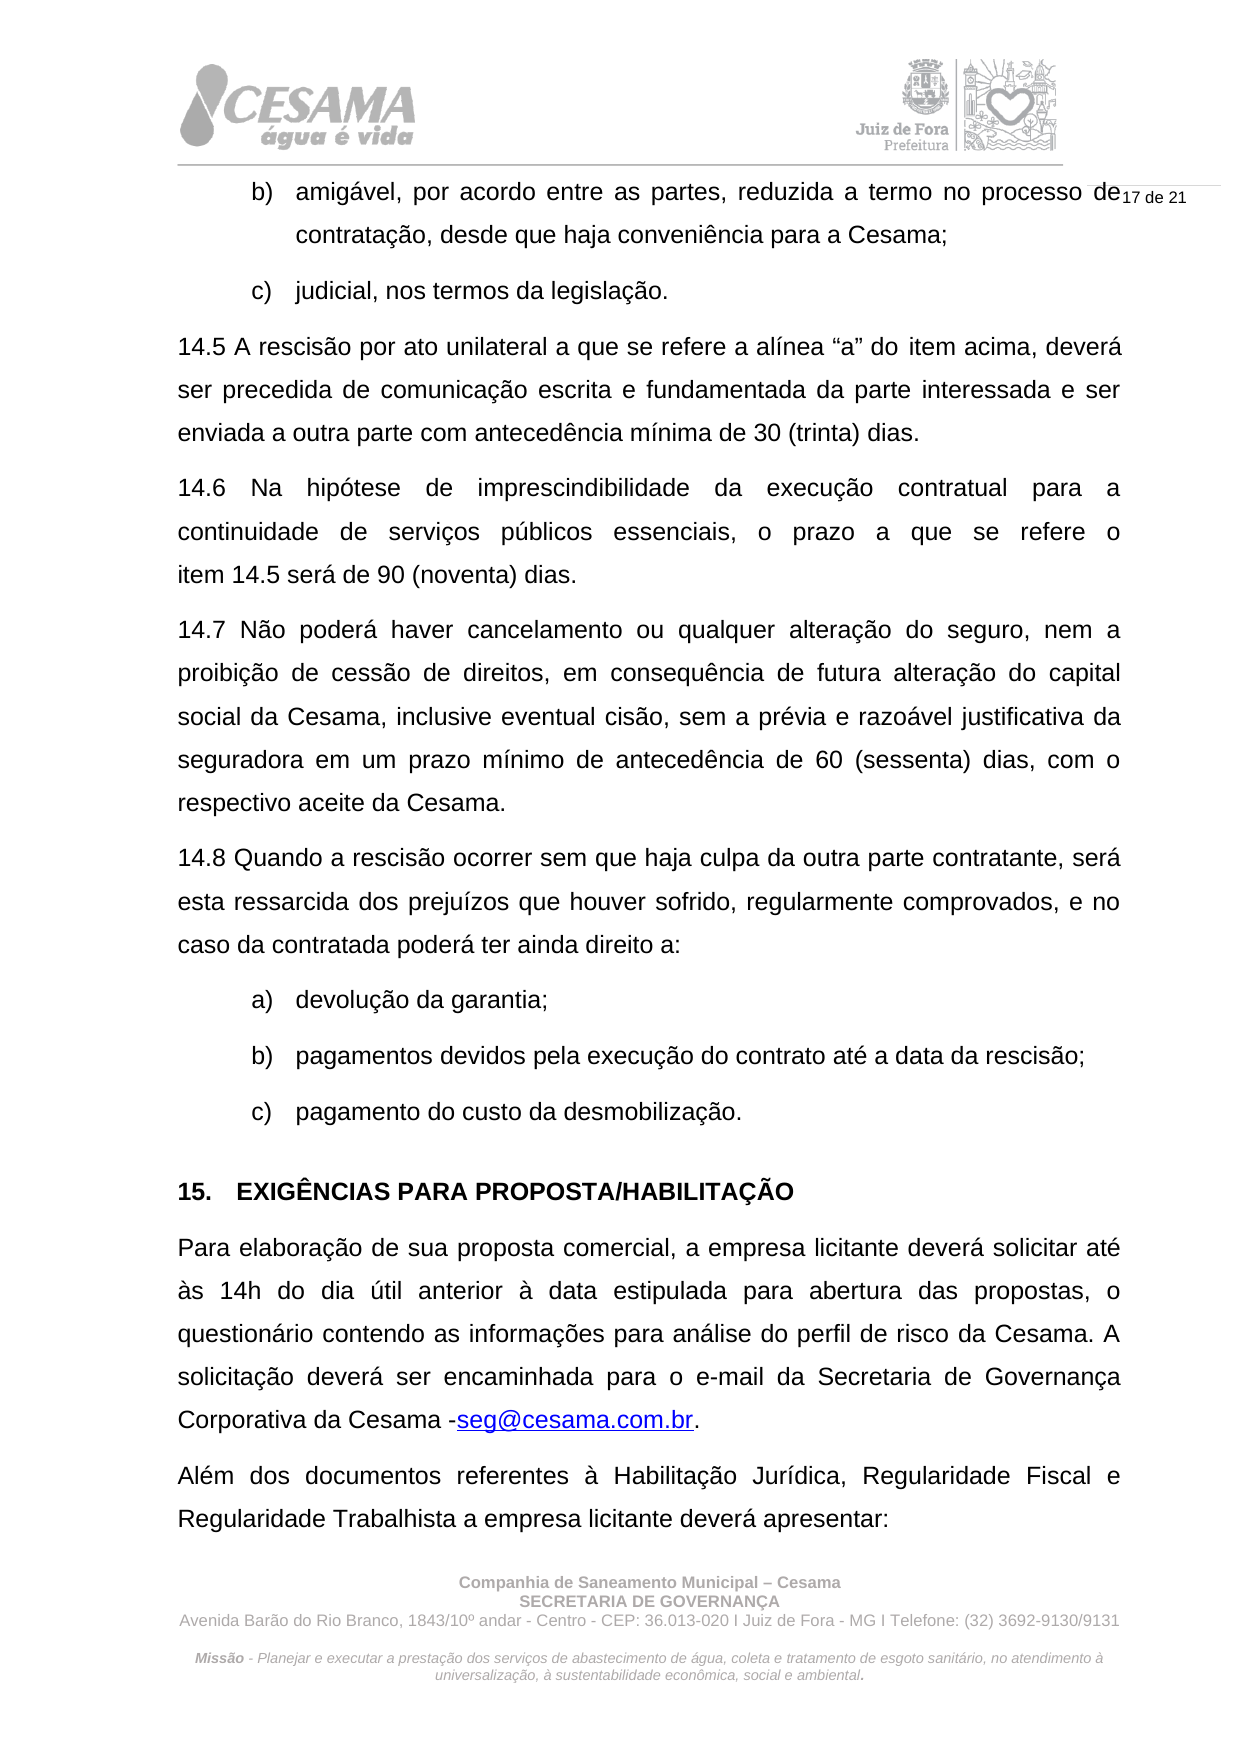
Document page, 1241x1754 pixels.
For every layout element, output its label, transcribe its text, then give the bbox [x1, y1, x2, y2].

text 14.5 A rescisão por ato unilateral a que se refere a alínea “a” do item acima, deverá ser precedida de comunicação escrita e fundamentada da parte interessada e ser enviada a outra parte com antecedência mínima de 30 (trinta) dias. [177, 332, 1122, 447]
picture [177, 59, 1064, 166]
text Para elaboração de sua proposta comercial, a empresa licitante deverá solicitar até às 14h do dia útil anterior à data estipulada para abertura das propostas, o questionário contendo as informações para análise do perfil de risco da Cesama. A solicitação deverá ser encaminhada para o e-mail da Secretaria de Governança Corporativa da Cesama -seg@cesama.com.br. [177, 1233, 1122, 1434]
text Além dos documentos referentes à Habilitação Jurídica, Regularidade Fiscal e Regularidade Trabalhista a empresa licitante deverá apresentar: [177, 1461, 1122, 1533]
text 14.6 Na hipótese de imprescindibilidade da execução contratual para a continuidade de serviços públicos essenciais, o prazo a que se refere o item 14.5 será de 90 (noventa) dias. [177, 473, 1122, 588]
list EXIGÊNCIAS PARA PROPOSTA/HABILITAÇÃO [177, 1177, 1122, 1206]
list judicial, nos termos da legislação. [251, 276, 1122, 305]
text 14.8 Quando a rescisão ocorrer sem que haja culpa da outra parte contratante, será esta ressarcida dos prejuízos que houver sofrido, regularmente comprovados, e no caso da contratada poderá ter ainda direito a: [177, 843, 1122, 958]
list devolução da garantia; [251, 985, 1122, 1014]
list pagamentos devidos pela execução do contrato até a data da rescisão; [251, 1041, 1122, 1070]
list amigável, por acordo entre as partes, reduzida a termo no processo de contratação, desde que haja conveniência para a Cesama; [251, 177, 1122, 249]
list pagamento do custo da desmobilização. [251, 1097, 1122, 1125]
text 14.7 Não poderá haver cancelamento ou qualquer alteração do seguro, nem a proibição de cessão de direitos, em consequência de futura alteração do capital social da Cesama, inclusive eventual cisão, sem a prévia e razoável justificativa da seguradora em um prazo mínimo de antecedência de 60 (sessenta) dias, com o respectivo aceite da Cesama. [177, 615, 1122, 817]
